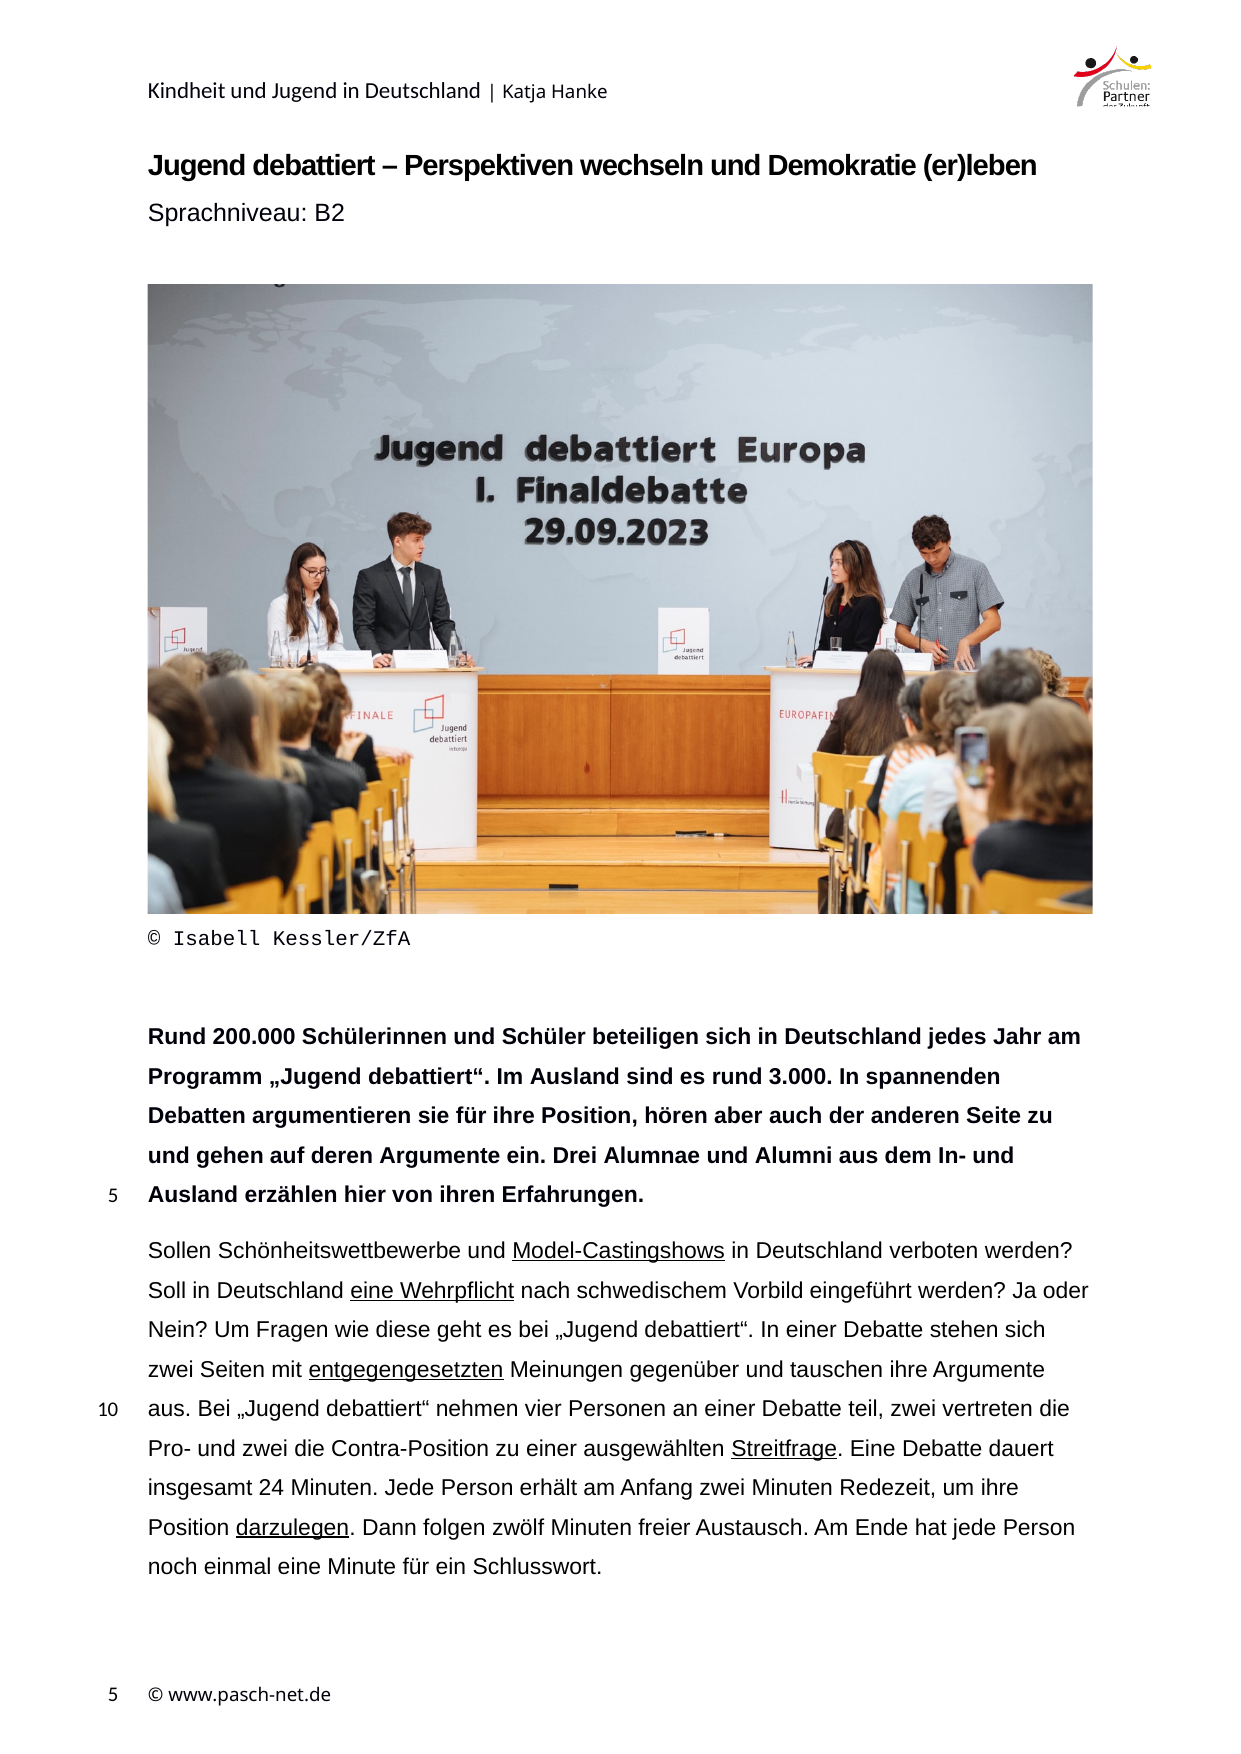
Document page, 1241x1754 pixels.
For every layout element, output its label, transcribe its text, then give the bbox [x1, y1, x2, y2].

text Rund 200.000 Schülerinnen und Schüler beteiligen sich in Deutschland jedes Jahr am Programm „Jugend debattiert“. Im Ausland sind es rund 3.000. In spannenden Debatten argumentieren sie für ihre Position, hören aber auch der anderen Seite zu und gehen auf deren Argumente ein. Drei Alumnae und Alumni aus dem In- und Ausland erzählen hier von ihren Erfahrungen. [148, 1023, 1092, 1207]
text Sprachniveau: B2 [148, 198, 1092, 227]
picture [147, 284, 1093, 914]
title Jugend debattiert – Perspektiven wechseln und Demokratie (er)leben [148, 148, 1092, 181]
picture [1072, 46, 1151, 106]
text © Isabell Kessler/ZfA [148, 928, 1092, 952]
text Sollen Schönheitswettbewerbe und Model-Castingshows in Deutschland verboten werden? Soll in Deutschland eine Wehrpflicht nach schwedischem Vorbild eingeführt werden? Ja oder Nein? Um Fragen wie diese geht es bei „Jugend debattiert“. In einer Debatte stehen sich zwei Seiten mit entgegengesetzten Meinungen gegenüber und tauschen ihre Argumente aus. Bei „Jugend debattiert“ nehmen vier Personen an einer Debatte teil, zwei vertreten die Pro- und zwei die Contra-Position zu einer ausgewählten Streitfrage. Eine Debatte dauert insgesamt 24 Minuten. Jede Person erhält am Anfang zwei Minuten Redezeit, um ihre Position darzulegen. Dann folgen zwölf Minuten freier Austausch. Am Ende hat jede Person noch einmal eine Minute für ein Schlusswort. [148, 1237, 1092, 1579]
